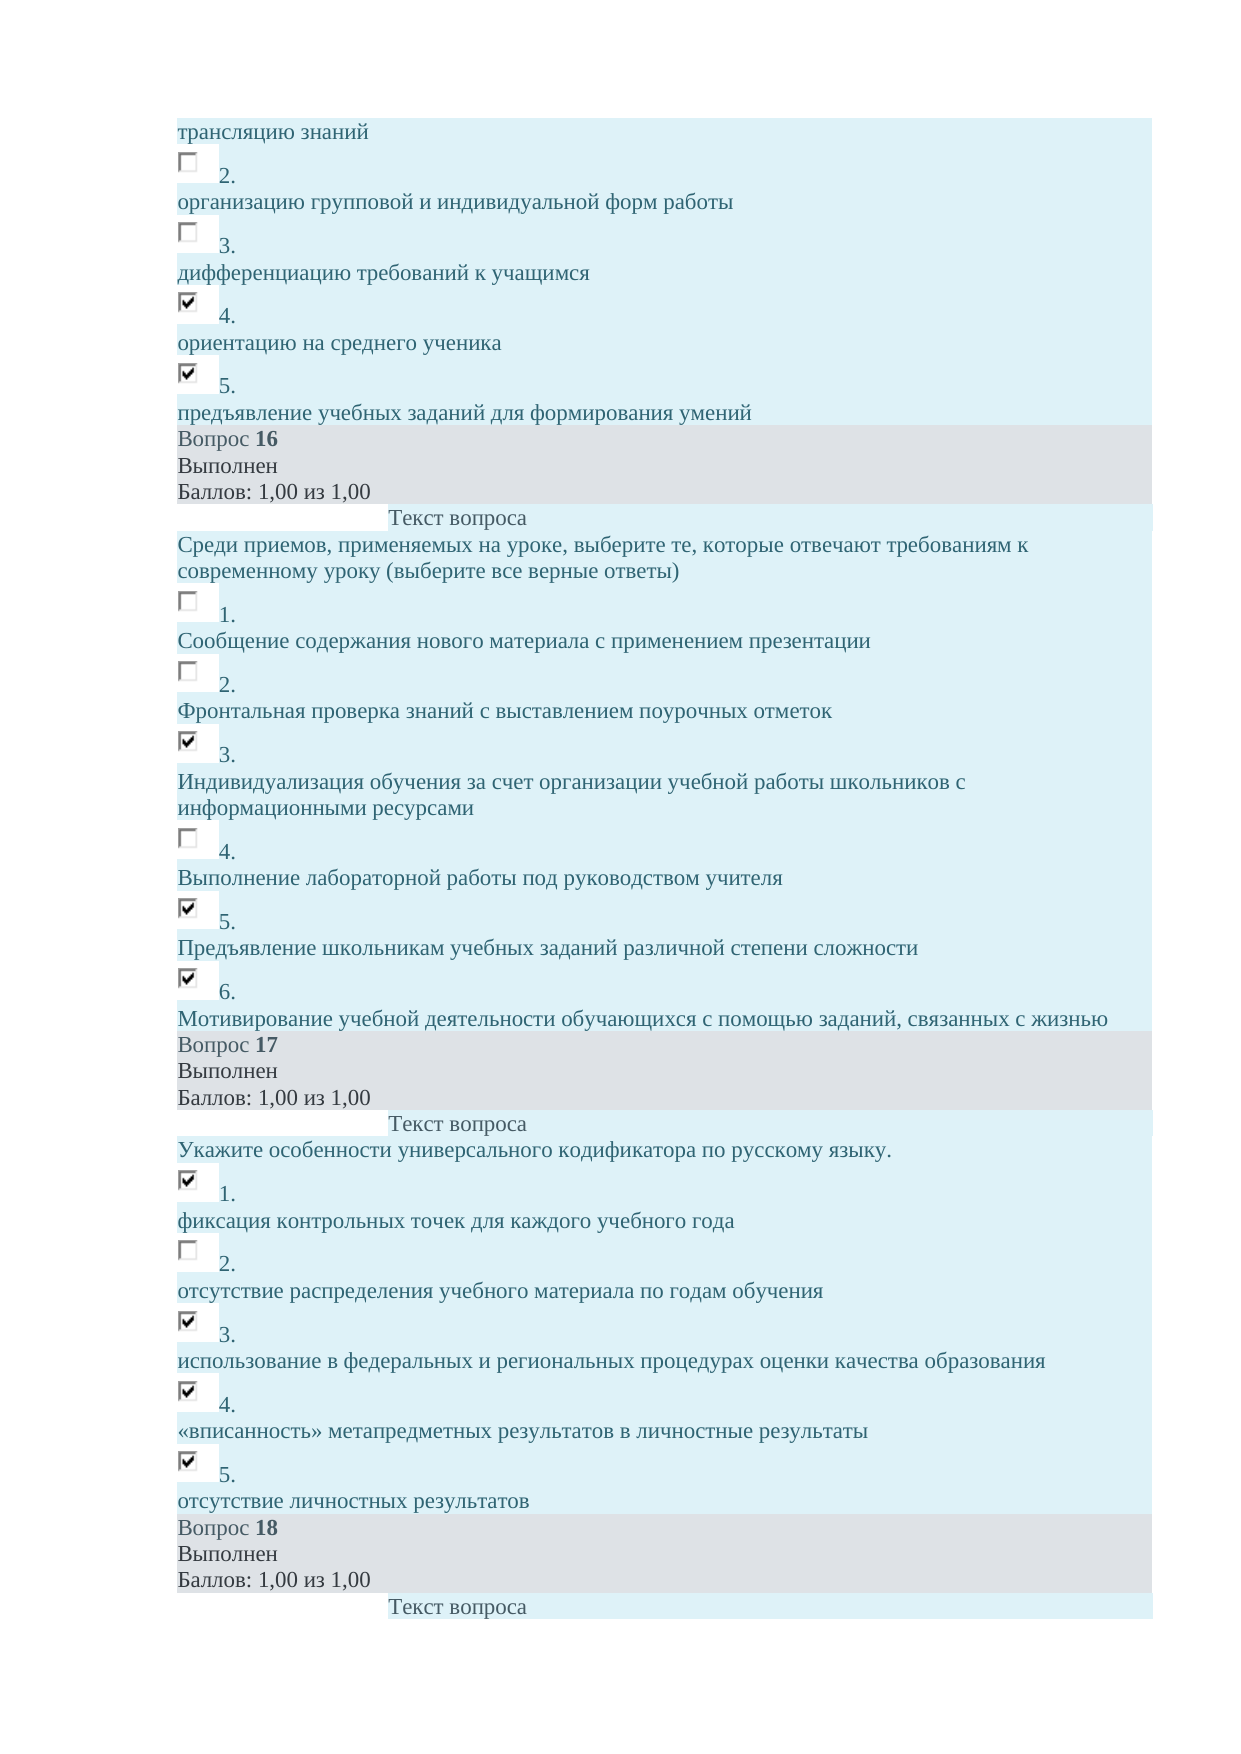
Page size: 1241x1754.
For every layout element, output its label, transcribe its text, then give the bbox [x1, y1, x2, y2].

text 5. [177, 1444, 1152, 1487]
text 4. [177, 285, 1152, 329]
text трансляцию знаний [177, 118, 1152, 144]
text 5. [177, 891, 1152, 934]
text Баллов: 1,00 из 1,00 [177, 1567, 1152, 1593]
text фиксация контрольных точек для каждого учебного года [177, 1207, 1152, 1233]
text Выполнен [177, 1540, 1152, 1567]
text Среди приемов, применяемых на уроке, выберите те, которые отвечают требованиям к современному уроку (выберите все верные ответы) [177, 531, 1152, 583]
text Текст вопроса [388, 1593, 1153, 1619]
text Сообщение содержания нового материала с применением презентации [177, 627, 1152, 654]
text «вписанность» метапредметных результатов в личностные результаты [177, 1417, 1152, 1444]
text 4. [177, 820, 1152, 864]
text 3. [177, 1303, 1152, 1347]
text 2. [177, 144, 1152, 188]
text Мотивирование учебной деятельности обучающихся с помощью заданий, связанных с жизнью [177, 1005, 1152, 1031]
text Выполнен [177, 452, 1152, 478]
text Выполнен [177, 1057, 1152, 1084]
text Текст вопроса [388, 1110, 1153, 1136]
text Вопрос 18 [177, 1514, 1152, 1540]
text Текст вопроса [388, 504, 1153, 531]
text Фронтальная проверка знаний с выставлением поурочных отметок [177, 697, 1152, 724]
text 2. [177, 654, 1152, 697]
text Индивидуализация обучения за счет организации учебной работы школьников с информационными ресурсами [177, 768, 1152, 820]
text Баллов: 1,00 из 1,00 [177, 478, 1152, 504]
text дифференциацию требований к учащимся [177, 258, 1152, 285]
text Баллов: 1,00 из 1,00 [177, 1084, 1152, 1110]
text отсутствие личностных результатов [177, 1487, 1152, 1514]
text предъявление учебных заданий для формирования умений [177, 399, 1152, 425]
text Вопрос 16 [177, 425, 1152, 452]
text Укажите особенности универсального кодификатора по русскому языку. [177, 1136, 1152, 1163]
text 4. [177, 1373, 1152, 1417]
text 6. [177, 961, 1152, 1005]
text Выполнение лабораторной работы под руководством учителя [177, 864, 1152, 891]
text 2. [177, 1233, 1152, 1277]
text 3. [177, 215, 1152, 258]
text 1. [177, 1163, 1152, 1207]
text Вопрос 17 [177, 1031, 1152, 1057]
text Предъявление школьникам учебных заданий различной степени сложности [177, 934, 1152, 961]
text ориентацию на среднего ученика [177, 329, 1152, 355]
text организацию групповой и индивидуальной форм работы [177, 188, 1152, 215]
text отсутствие распределения учебного материала по годам обучения [177, 1277, 1152, 1303]
text 5. [177, 355, 1152, 399]
text 3. [177, 724, 1152, 768]
text использование в федеральных и региональных процедурах оценки качества образования [177, 1347, 1152, 1373]
text 1. [177, 583, 1152, 627]
